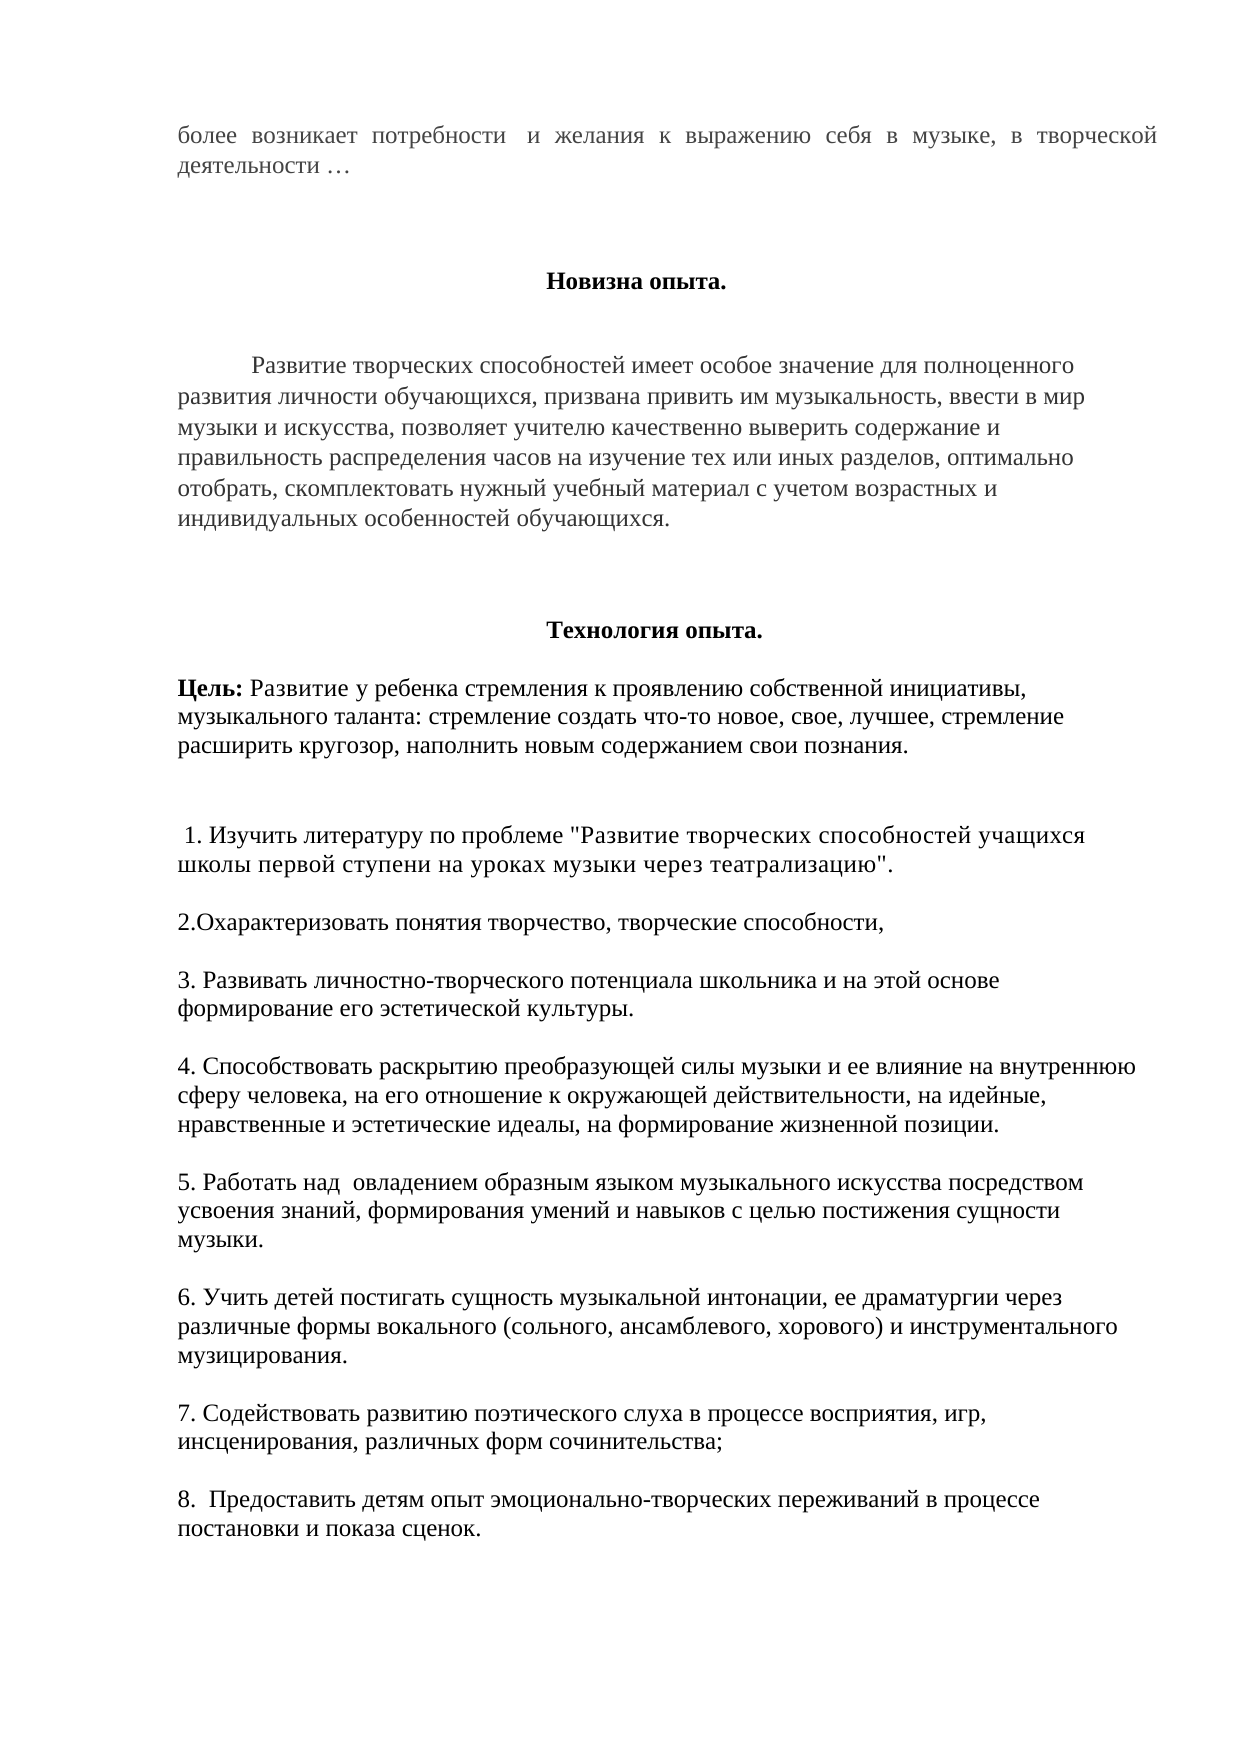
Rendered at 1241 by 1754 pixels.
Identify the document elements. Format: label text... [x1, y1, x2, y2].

text Цель: Развитие у ребенка стремления к проявлению собственной инициативы, музыкального таланта: стремление создать что-то новое, свое, лучшее, стремление расширить кругозор, наполнить новым содержанием свои познания. [177, 673, 1152, 759]
text 3. Развивать личностно-творческого потенциала школьника и на этой основе формирование его эстетической культуры. [177, 965, 1152, 1022]
text Технология опыта. [398, 615, 1152, 643]
text Развитие творческих способностей имеет особое значение для полноценного развития личности обучающихся, призвана привить им музыкальность, ввести в мир музыки и искусства, позволяет учителю качественно выверить содержание и правильность распределения часов на изучение тех или иных разделов, оптимально отобрать, скомплектовать нужный учебный материал с учетом возрастных и индивидуальных особенностей обучающихся. [177, 349, 1152, 532]
text 1. Изучить литературу по проблеме "Развитие творческих способностей учащихся школы первой ступени на уроках музыки через театрализацию". 2.Охарактеризовать понятия творчество, творческие способности, [177, 788, 1152, 936]
text 4. Способствовать раскрытию преобразующей силы музыки и ее влияние на внутреннюю сферу человека, на его отношение к окружающей действительности, на идейные, нравственные и эстетические идеалы, на формирование жизненной позиции. [177, 1051, 1152, 1138]
text 7. Содействовать развитию поэтического слуха в процессе восприятия, игр, инсценирования, различных форм сочинительства; [177, 1398, 1152, 1455]
list Новизна опыта. [252, 266, 1152, 295]
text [177, 118, 1158, 179]
text 6. Учить детей постигать сущность музыкальной интонации, ее драматургии через различные формы вокального (сольного, ансамблевого, хорового) и инструментального музицирования. [177, 1282, 1152, 1368]
text 8. Предоставить детям опыт эмоционально-творческих переживаний в процессе постановки и показа сценок. [177, 1484, 1152, 1542]
text 5. Работать над овладением образным языком музыкального искусства посредством усвоения знаний, формирования умений и навыков с целью постижения сущности музыки. [177, 1167, 1152, 1253]
